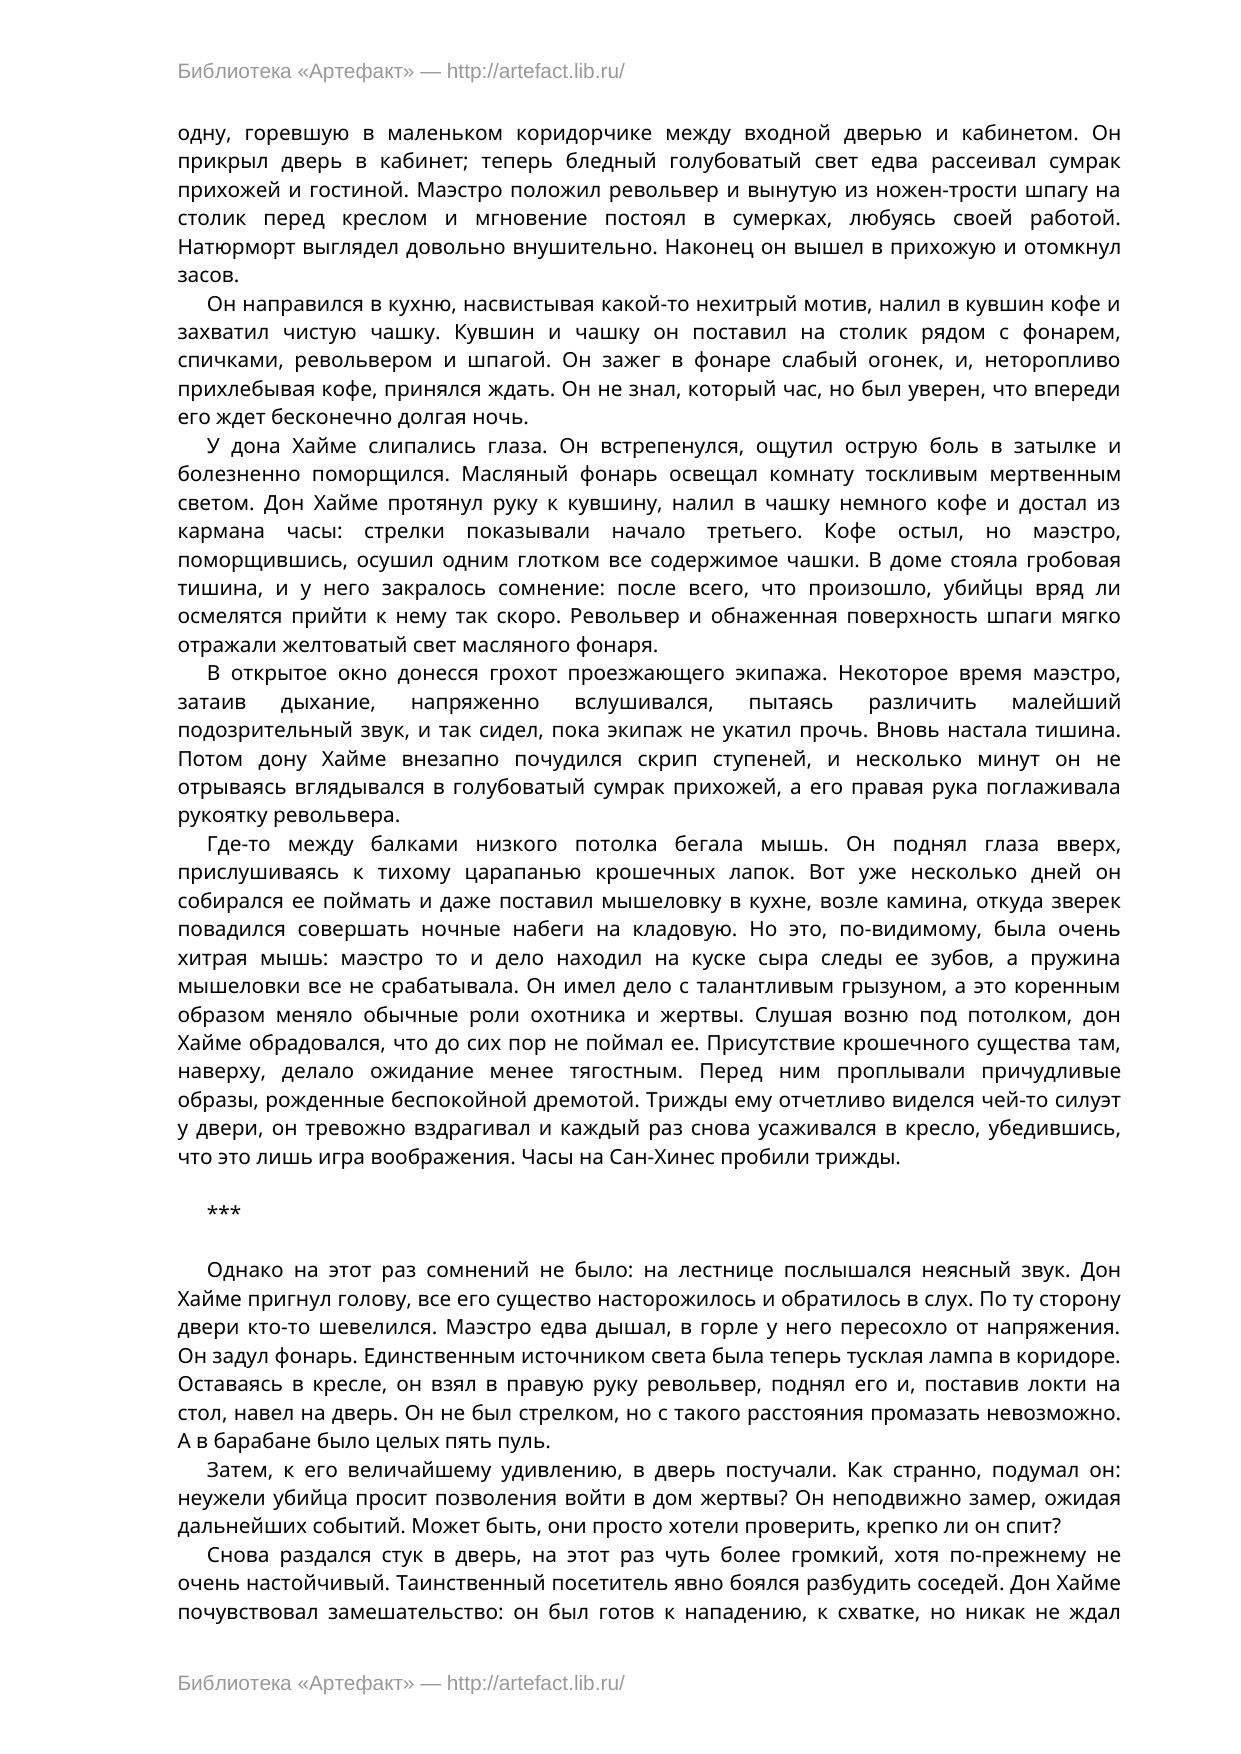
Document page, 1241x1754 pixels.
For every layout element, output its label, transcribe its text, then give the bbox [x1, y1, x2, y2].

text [177, 118, 1122, 289]
text Где-то между балками низкого потолка бегала мышь. Он поднял глаза вверх, прислушиваясь к тихому царапанью крошечных лапок. Вот уже несколько дней он собирался ее поймать и даже поставил мышеловку в кухне, возле камина, откуда зверек повадился совершать ночные набеги на кладовую. Но это, по-видимому, была очень хитрая мышь: маэстро то и дело находил на куске сыра следы ее зубов, а пружина мышеловки все не срабатывала. Он имел дело с талантливым грызуном, а это коренным образом меняло обычные роли охотника и жертвы. Слушая возню под потолком, дон Хайме обрадовался, что до сих пор не поймал ее. Присутствие крошечного существа там, наверху, делало ожидание менее тягостным. Перед ним проплывали причудливые образы, рожденные беспокойной дремотой. Трижды ему отчетливо виделся чей-то силуэт у двери, он тревожно вздрагивал и каждый раз снова усаживался в кресло, убедившись, что это лишь игра воображения. Часы на Сан-Хинес пробили трижды. [177, 829, 1122, 1170]
text В открытое окно донесся грохот проезжающего экипажа. Некоторое время маэстро, затаив дыхание, напряженно вслушивался, пытаясь различить малейший подозрительный звук, и так сидел, пока экипаж не укатил прочь. Вновь настала тишина. Потом дону Хайме внезапно почудился скрип ступеней, и несколько минут он не отрываясь вглядывался в голубоватый сумрак прихожей, а его правая рука поглаживала рукоятку револьвера. [177, 658, 1122, 829]
text Он направился в кухню, насвистывая какой-то нехитрый мотив, налил в кувшин кофе и захватил чистую чашку. Кувшин и чашку он поставил на столик рядом с фонарем, спичками, револьвером и шпагой. Он зажег в фонаре слабый огонек, и, неторопливо прихлебывая кофе, принялся ждать. Он не знал, который час, но был уверен, что впереди его ждет бесконечно долгая ночь. [177, 289, 1122, 431]
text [177, 1540, 1122, 1625]
text У дона Хайме слипались глаза. Он встрепенулся, ощутил острую боль в затылке и болезненно поморщился. Масляный фонарь освещал комнату тоскливым мертвенным светом. Дон Хайме протянул руку к кувшину, налил в чашку немного кофе и достал из кармана часы: стрелки показывали начало третьего. Кофе остыл, но маэстро, поморщившись, осушил одним глотком все содержимое чашки. В доме стояла гробовая тишина, и у него закралось сомнение: после всего, что произошло, убийцы вряд ли осмелятся прийти к нему так скоро. Револьвер и обнаженная поверхность шпаги мягко отражали желтоватый свет масляного фонаря. [177, 431, 1122, 658]
text Однако на этот раз сомнений не было: на лестнице послышался неясный звук. Дон Хайме пригнул голову, все его существо насторожилось и обратилось в слух. По ту сторону двери кто-то шевелился. Маэстро едва дышал, в горле у него пересохло от напряжения. Он задул фонарь. Единственным источником света была теперь тусклая лампа в коридоре. Оставаясь в кресле, он взял в правую руку револьвер, поднял его и, поставив локти на стол, навел на дверь. Он не был стрелком, но с такого расстояния промазать невозможно. А в барабане было целых пять пуль. [177, 1256, 1122, 1455]
text Затем, к его величайшему удивлению, в дверь постучали. Как странно, подумал он: неужели убийца просит позволения войти в дом жертвы? Он неподвижно замер, ожидая дальнейших событий. Может быть, они просто хотели проверить, крепко ли он спит? [177, 1455, 1122, 1540]
subtitle *** [177, 1199, 1122, 1227]
